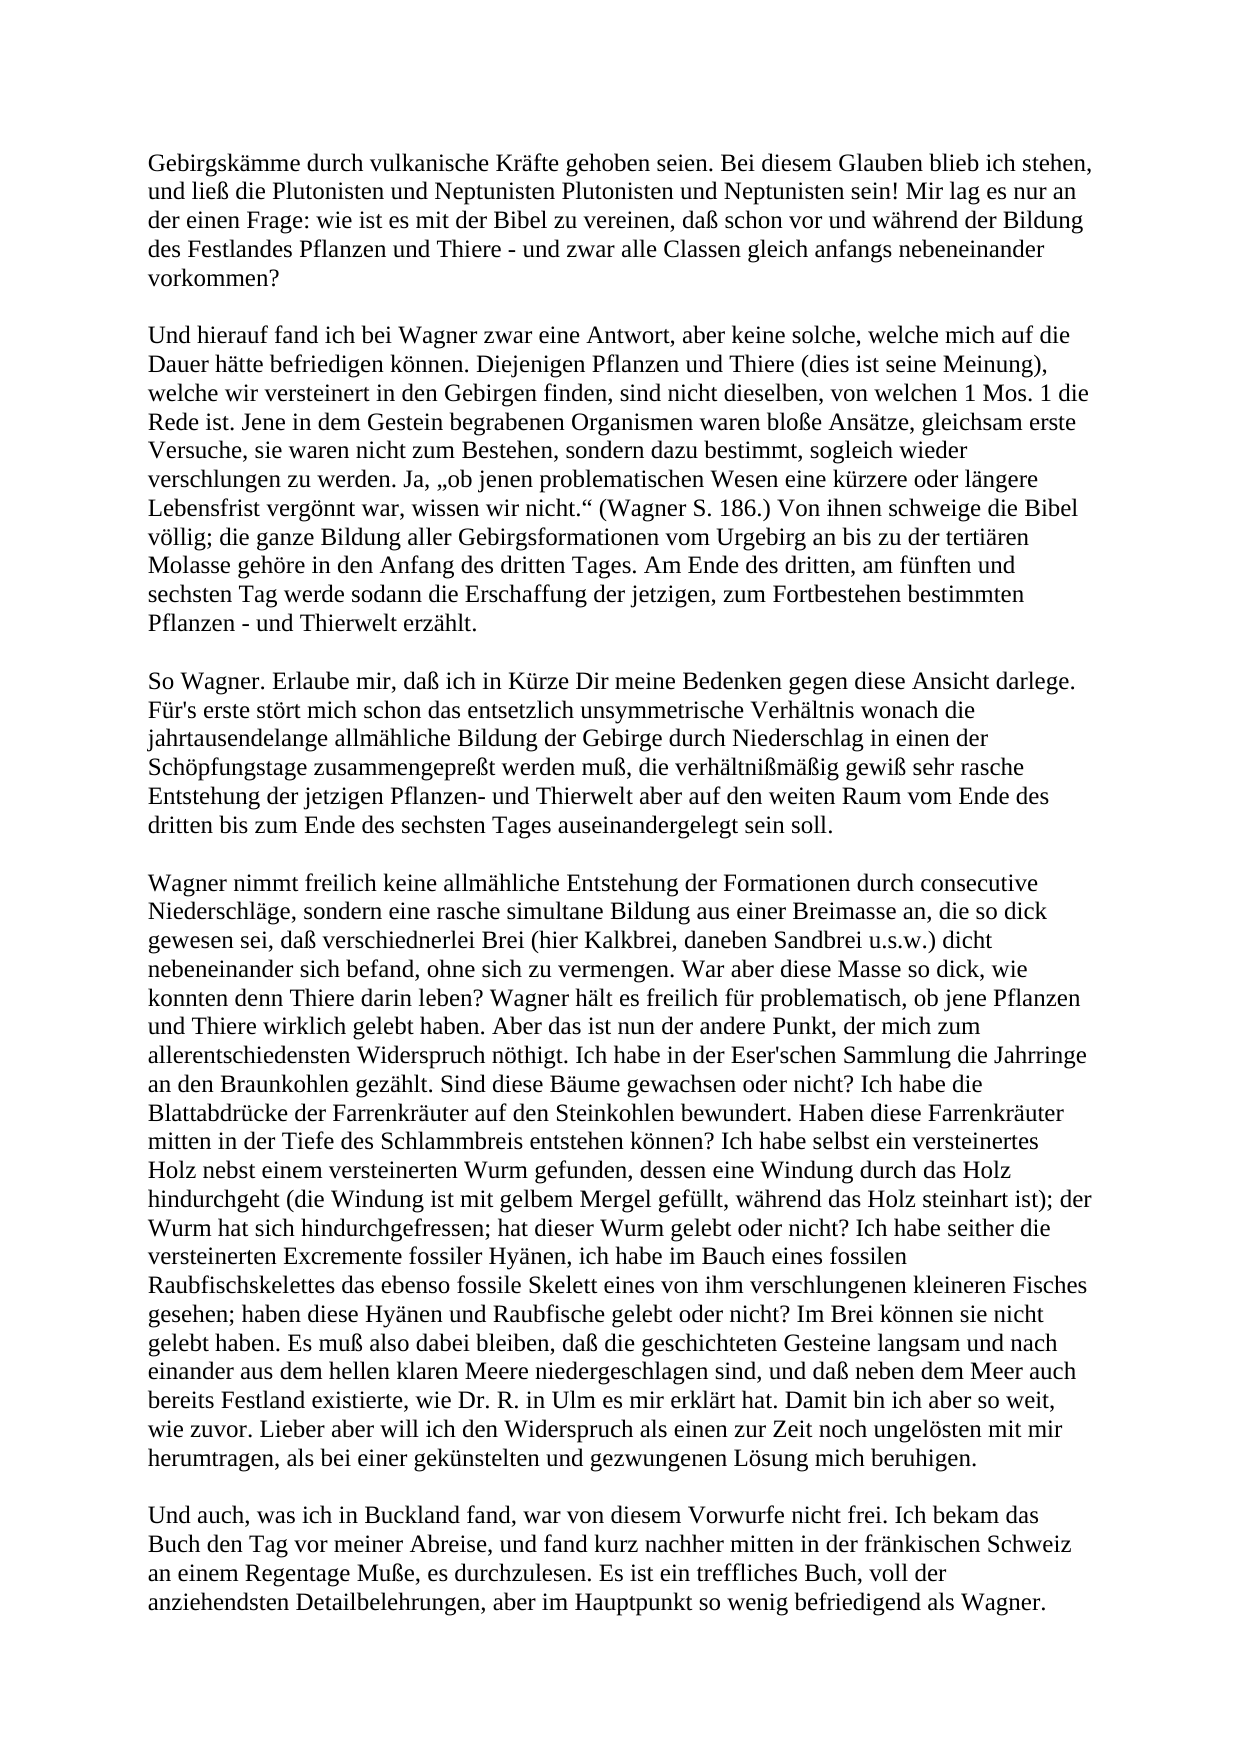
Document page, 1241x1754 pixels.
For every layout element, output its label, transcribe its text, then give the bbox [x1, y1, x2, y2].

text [148, 1501, 1093, 1616]
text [148, 148, 1093, 291]
text Und hierauf fand ich bei Wagner zwar eine Antwort, aber keine solche, welche mich auf die Dauer hätte befriedigen können. Diejenigen Pflanzen und Thiere (dies ist seine Meinung), welche wir versteinert in den Gebirgen finden, sind nicht dieselben, von welchen 1 Mos. 1 die Rede ist. Jene in dem Gestein begrabenen Organismen waren bloße Ansätze, gleichsam erste Versuche, sie waren nicht zum Bestehen, sondern dazu bestimmt, sogleich wieder verschlungen zu werden. Ja, „ob jenen problematischen Wesen eine kürzere oder längere Lebensfrist vergönnt war, wissen wir nicht.“ (Wagner S. 186.) Von ihnen schweige die Bibel völlig; die ganze Bildung aller Gebirgsformationen vom Urgebirg an bis zu der tertiären Molasse gehöre in den Anfang des dritten Tages. Am Ende des dritten, am fünften und sechsten Tag werde sodann die Erschaffung der jetzigen, zum Fortbestehen bestimmten Pflanzen - und Thierwelt erzählt. [148, 321, 1093, 637]
text So Wagner. Erlaube mir, daß ich in Kürze Dir meine Bedenken gegen diese Ansicht darlege. Für's erste stört mich schon das entsetzlich unsymmetrische Verhältnis wonach die jahrtausendelange allmähliche Bildung der Gebirge durch Niederschlag in einen der Schöpfungstage zusammengepreßt werden muß, die verhältnißmäßig gewiß sehr rasche Entstehung der jetzigen Pflanzen- und Thierwelt aber auf den weiten Raum vom Ende des dritten bis zum Ende des sechsten Tages auseinandergelegt sein soll. [148, 666, 1093, 838]
text Wagner nimmt freilich keine allmähliche Entstehung der Formationen durch consecutive Niederschläge, sondern eine rasche simultane Bildung aus einer Breimasse an, die so dick gewesen sei, daß verschiednerlei Brei (hier Kalkbrei, daneben Sandbrei u.s.w.) dicht nebeneinander sich befand, ohne sich zu vermengen. War aber diese Masse so dick, wie konnten denn Thiere darin leben? Wagner hält es freilich für problematisch, ob jene Pflanzen und Thiere wirklich gelebt haben. Aber das ist nun der andere Punkt, der mich zum allerentschiedensten Widerspruch nöthigt. Ich habe in der Eser'schen Sammlung die Jahrringe an den Braunkohlen gezählt. Sind diese Bäume gewachsen oder nicht? Ich habe die Blattabdrücke der Farrenkräuter auf den Steinkohlen bewundert. Haben diese Farrenkräuter mitten in der Tiefe des Schlammbreis entstehen können? Ich habe selbst ein versteinertes Holz nebst einem versteinerten Wurm gefunden, dessen eine Windung durch das Holz hindurchgeht (die Windung ist mit gelbem Mergel gefüllt, während das Holz steinhart ist); der Wurm hat sich hindurchgefressen; hat dieser Wurm gelebt oder nicht? Ich habe seither die versteinerten Excremente fossiler Hyänen, ich habe im Bauch eines fossilen Raubfischskelettes das ebenso fossile Skelett eines von ihm verschlungenen kleineren Fisches gesehen; haben diese Hyänen und Raubfische gelebt oder nicht? Im Brei können sie nicht gelebt haben. Es muß also dabei bleiben, daß die geschichteten Gesteine langsam und nach einander aus dem hellen klaren Meere niedergeschlagen sind, und daß neben dem Meer auch bereits Festland existierte, wie Dr. R. in Ulm es mir erklärt hat. Damit bin ich aber so weit, wie zuvor. Lieber aber will ich den Widerspruch als einen zur Zeit noch ungelösten mit mir herumtragen, als bei einer gekünstelten und gezwungenen Lösung mich beruhigen. [148, 868, 1093, 1471]
